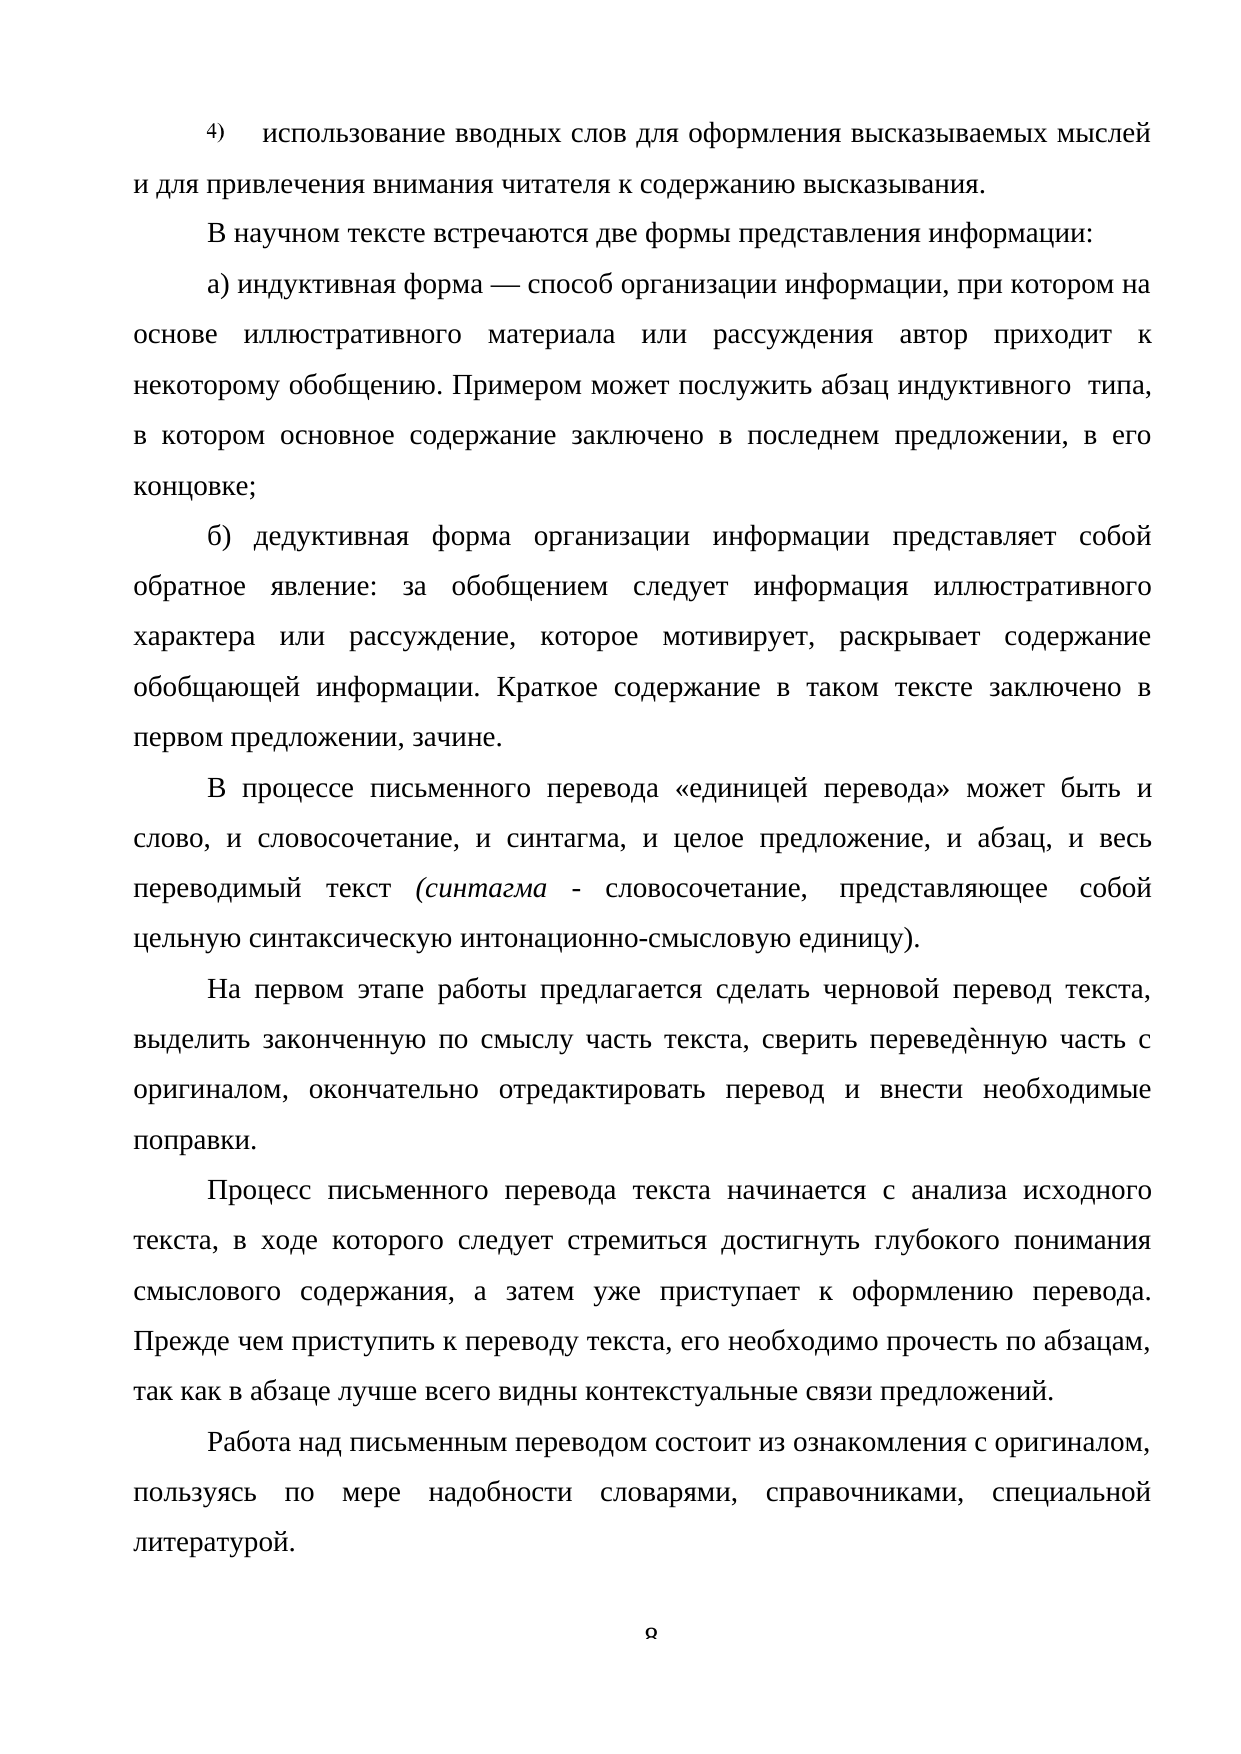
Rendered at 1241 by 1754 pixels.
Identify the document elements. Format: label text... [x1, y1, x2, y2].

text В научном тексте встречаются две формы представления информации: [207, 217, 1167, 249]
text использование вводных слов для оформления высказываемых мыслей и для привлечения внимания читателя к содержанию высказывания. [133, 115, 1152, 199]
text В процессе письменного перевода «единицей перевода» может быть и слово, и словосочетание, и синтагма, и целое предложение, и абзац, и весь переводимый текст (синтагма - словосочетание, представляющее собой цельную синтаксическую интонационно-смысловую единицу). [133, 770, 1152, 954]
text б) дедуктивная форма организации информации представляет собой обратное явление: за обобщением следует информация иллюстративного характера или рассуждение, которое мотивирует, раскрывает содержание обобщающей информации. Краткое содержание в таком тексте заключено в первом предложении, зачине. [133, 518, 1152, 753]
text Процесс письменного перевода текста начинается с анализа исходного текста, в ходе которого следует стремиться достигнуть глубокого понимания смыслового содержания, а затем уже приступает к оформлению перевода. Прежде чем приступить к переводу текста, его необходимо прочесть по абзацам, так как в абзаце лучше всего видны контекстуальные связи предложений. [133, 1172, 1152, 1407]
text На первом этапе работы предлагается сделать черновой перевод текста, выделить законченную по смыслу часть текста, сверить переведѐнную часть с оригиналом, окончательно отредактировать перевод и внести необходимые поправки. [133, 971, 1152, 1155]
text Работа над письменным переводом состоит из ознакомления с оригиналом, пользуясь по мере надобности словарями, справочниками, специальной литературой. [133, 1424, 1152, 1558]
picture [206, 117, 233, 143]
text а) индуктивная форма ― способ организации информации, при котором на основе иллюстративного материала или рассуждения автор приходит к некоторому обобщению. Примером может послужить абзац индуктивного типа, в котором основное содержание заключено в последнем предложении, в его концовке; [133, 266, 1152, 501]
